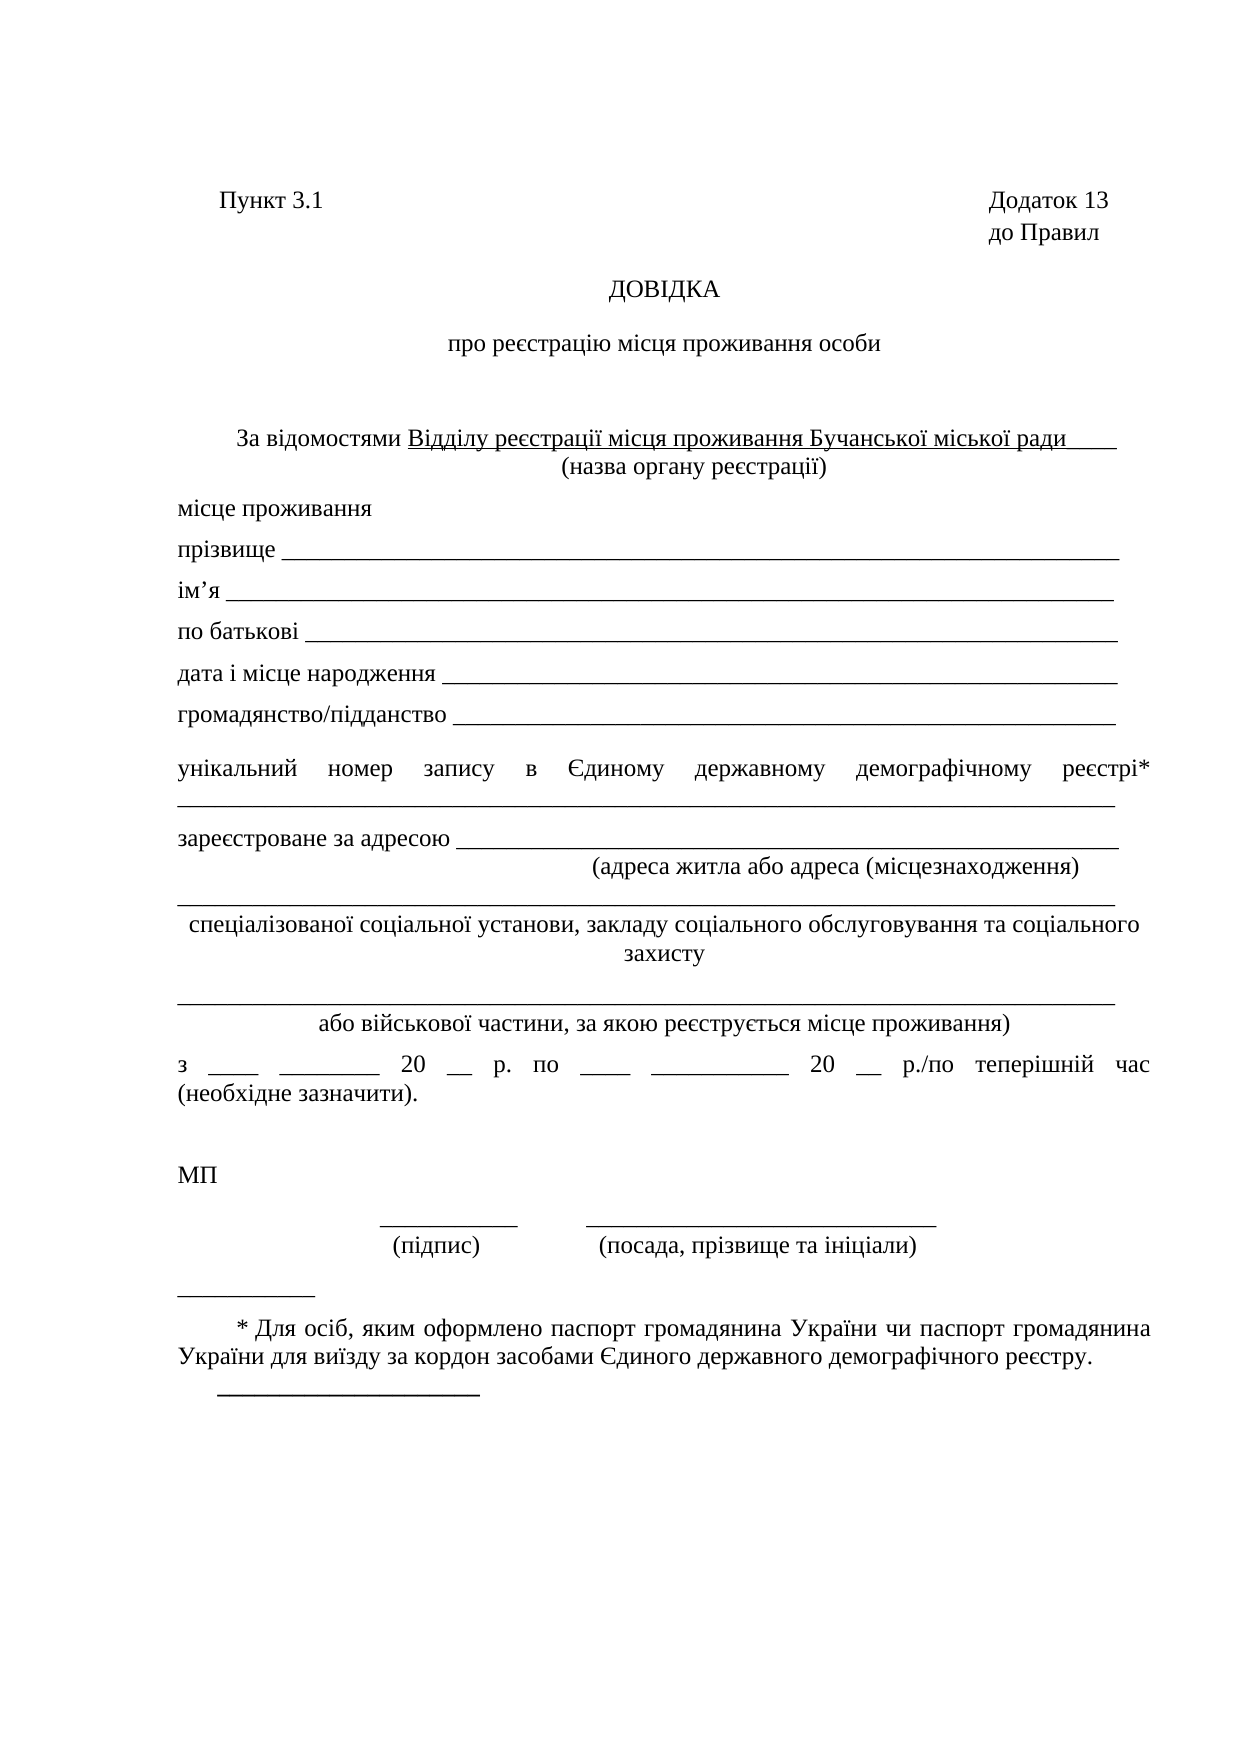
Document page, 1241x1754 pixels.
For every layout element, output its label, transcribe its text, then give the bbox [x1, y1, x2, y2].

text про реєстрацію місця проживання особи [177, 328, 1152, 356]
text або військової частини, за якою реєструється місце проживання) [177, 1008, 1152, 1036]
text по батькові _________________________________________________________________ [177, 616, 1152, 645]
text ___________ [177, 1271, 1152, 1300]
text * Для осіб, яким оформлено паспорт громадянина України чи паспорт громадянина України для виїзду за кордон засобами Єдиного державного демографічного реєстру. [177, 1313, 1152, 1370]
text з ____ ________ 20 __ р. по ____ ___________ 20 __ р./по теперішній час (необхідне зазначити). [177, 1049, 1152, 1106]
text ___________________________________________________________________________ [177, 979, 1152, 1008]
text _____________________ [219, 1370, 1152, 1399]
text громадянство/підданство _____________________________________________________ [177, 699, 1152, 728]
text (адреса житла або адреса (місцезнаходження) ___________________________________________________________________________ [177, 851, 1152, 909]
text зареєстроване за адресою _____________________________________________________ [177, 823, 1152, 851]
text (підпис) (посада, прізвище та ініціали) [177, 1230, 1152, 1259]
text унікальний номер запису в Єдиному державному демографічному реєстрі* ___________________________________________________________________________ [177, 753, 1152, 810]
text МП [177, 1160, 1152, 1189]
text Пункт 3.1 Додаток 13 до Правил [219, 185, 1152, 246]
text ім’я _______________________________________________________________________ [177, 575, 1152, 604]
text спеціалізованої соціальної установи, закладу соціального обслуговування та соціального захисту [177, 909, 1152, 966]
text (назва органу реєстрації) [177, 451, 1152, 480]
text ___________ ____________________________ [177, 1201, 1152, 1230]
text дата і місце народження ______________________________________________________ [177, 658, 1152, 686]
text місце проживання [177, 493, 1152, 521]
text За відомостями Відділу реєстрації місця проживання Бучанської міської ради____ [177, 423, 1152, 451]
text прізвище ___________________________________________________________________ [177, 534, 1152, 563]
text ДОВІДКА [177, 274, 1152, 303]
